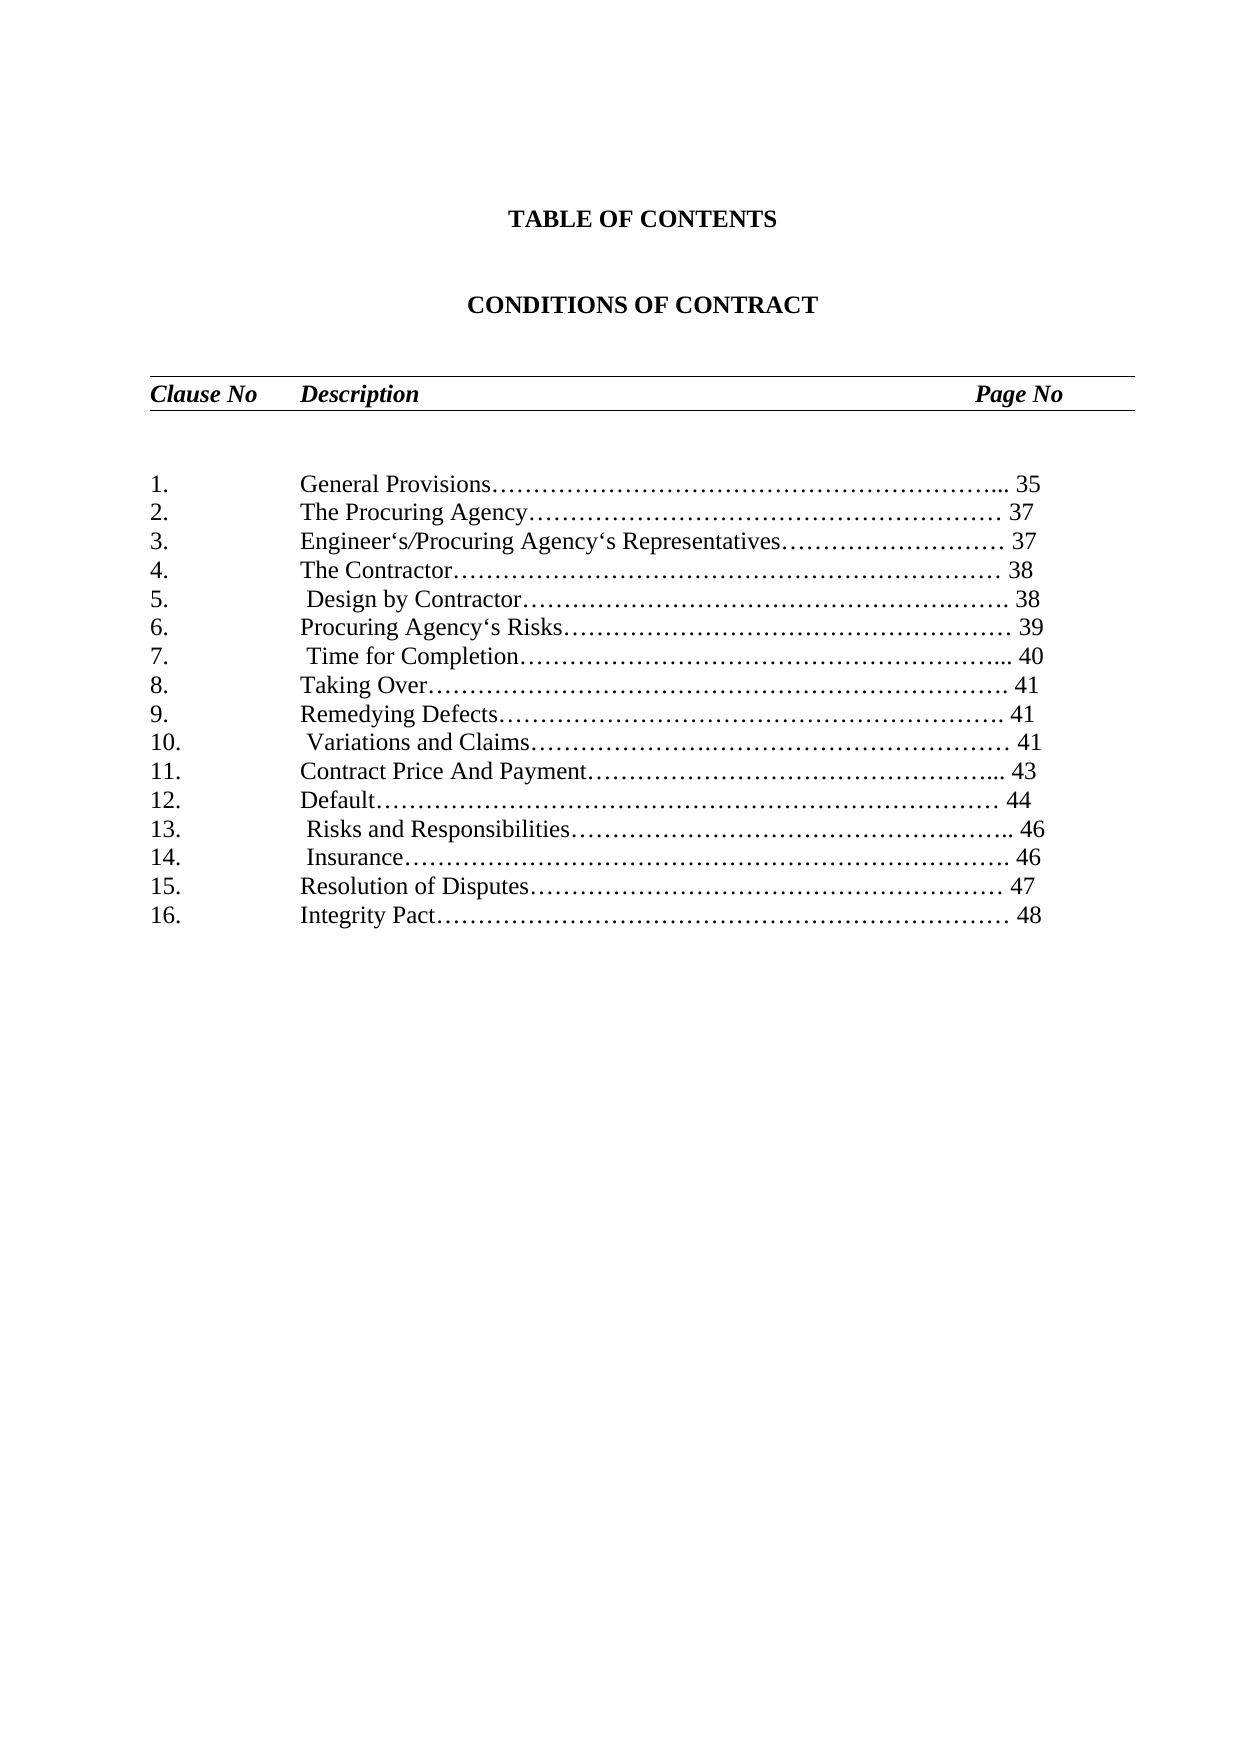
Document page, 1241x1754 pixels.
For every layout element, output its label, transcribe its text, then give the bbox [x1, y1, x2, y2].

text CONDITIONS OF CONTRACT [150, 290, 1135, 319]
text 3. Engineer‘s/Procuring Agency‘s Representatives……………………… 37 [150, 526, 1135, 555]
text TABLE OF CONTENTS [150, 204, 1135, 232]
text 4. The Contractor………………………………………………………… 38 [150, 555, 1135, 584]
text 5. Design by Contractor…………………………………………….……. 38 [150, 584, 1135, 612]
text Clause No Description Page No [150, 377, 1135, 410]
text 9. Remedying Defects……………………………………………………. 41 [150, 699, 1135, 727]
text 14. Insurance………………………………………………………………. 46 [150, 842, 1135, 871]
text 6. Procuring Agency‘s Risks……………………………………………… 39 [150, 612, 1135, 641]
text 15. Resolution of Disputes………………………………………………… 47 [150, 871, 1135, 900]
text 13. Risks and Responsibilities……………………………………….…….. 46 [150, 814, 1135, 842]
text 16. Integrity Pact…………………………………………………………… 48 [150, 900, 1135, 929]
text 8. Taking Over……………………………………………………………. 41 [150, 670, 1135, 699]
text 2. The Procuring Agency………………………………………………… 37 [150, 497, 1135, 526]
text 1. General Provisions……………………………………………………... 35 [150, 469, 1135, 497]
text 11. Contract Price And Payment…………………………………………... 43 [150, 756, 1135, 785]
text 10. Variations and Claims………………….……………………………… 41 [150, 727, 1135, 756]
text 12. Default………………………………………………………………… 44 [150, 785, 1135, 814]
text 7. Time for Completion…………………………………………………... 40 [150, 641, 1135, 670]
